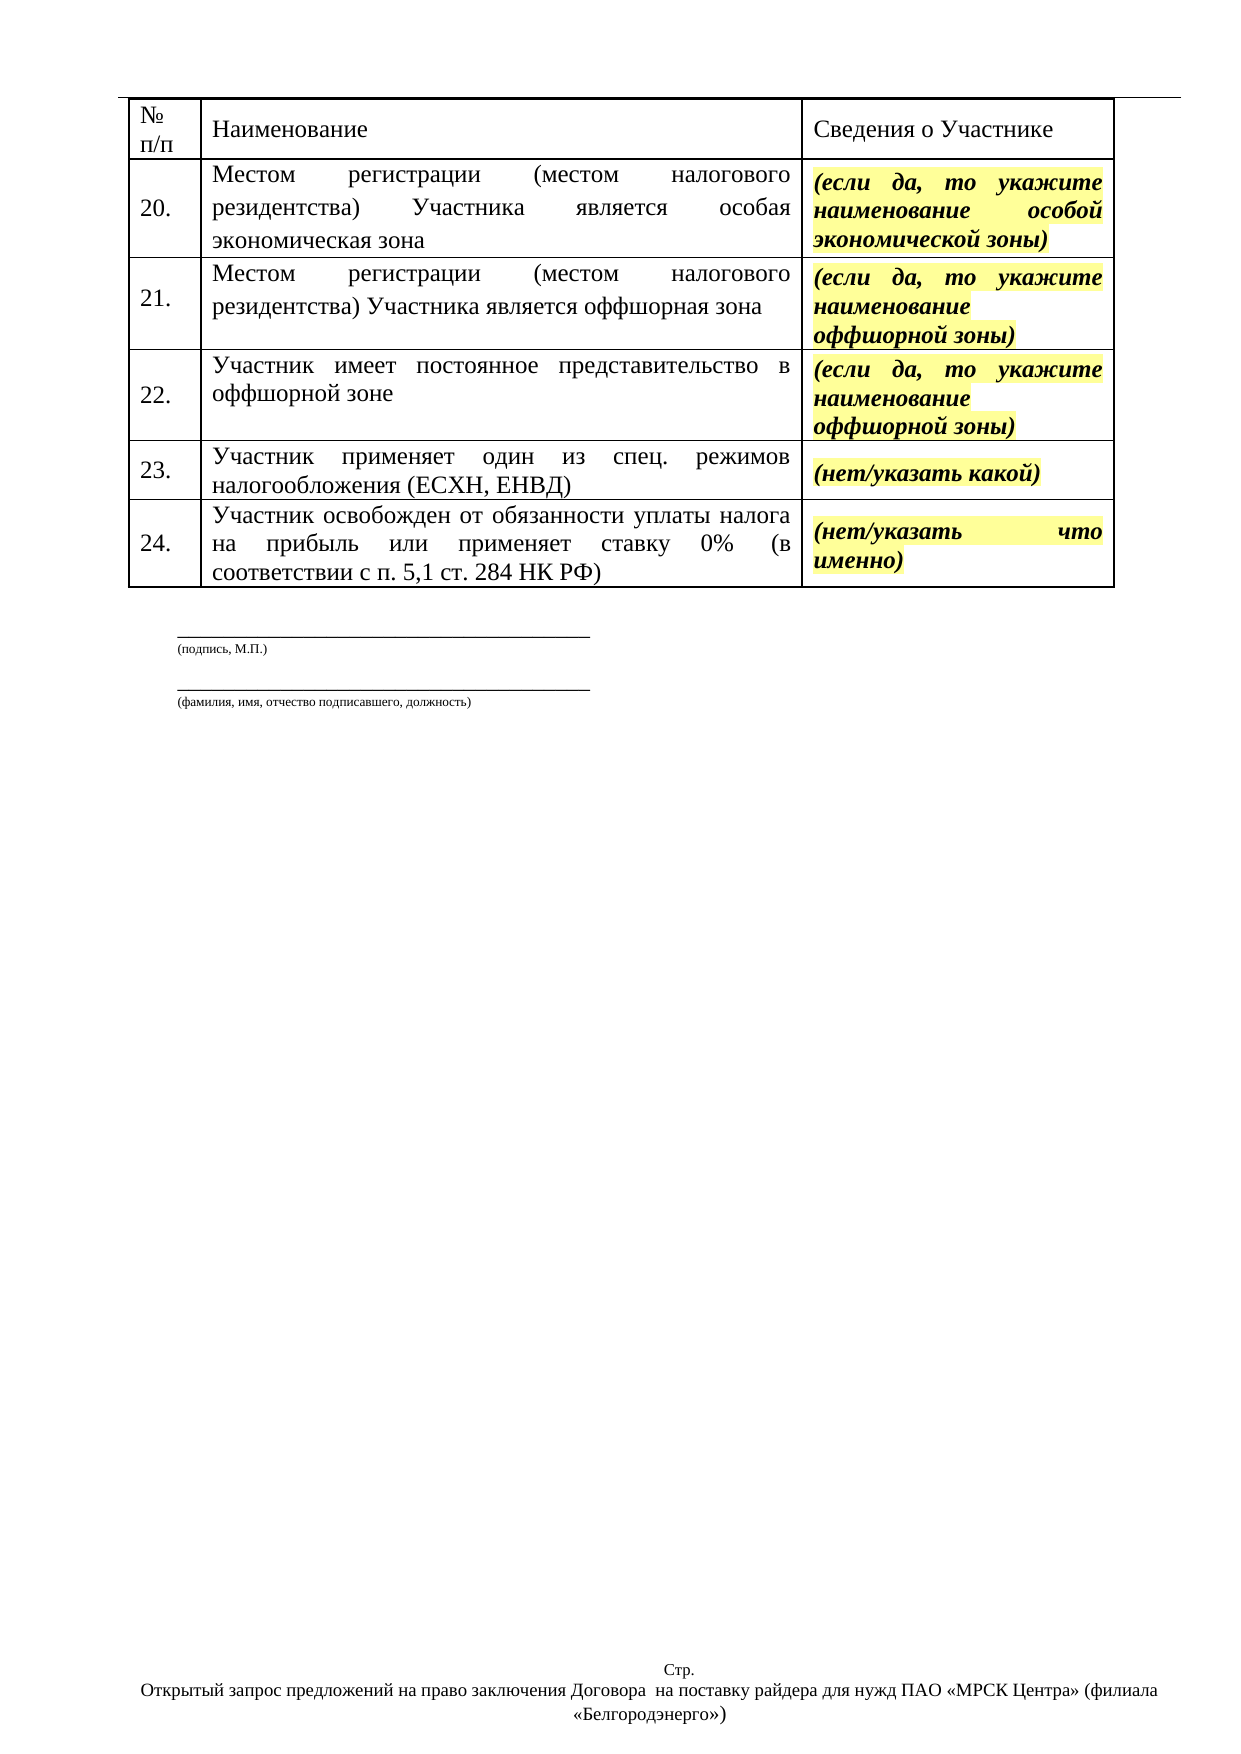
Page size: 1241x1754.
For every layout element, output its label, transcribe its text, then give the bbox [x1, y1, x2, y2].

table_header № п/п [130, 100, 200, 158]
table_header Наименование [202, 100, 801, 158]
table_header Сведения о Участнике [803, 100, 1113, 158]
text ____________________________________ [118, 614, 605, 641]
table_cell (нет/указать какой) [803, 441, 1113, 499]
table_cell Местом регистрации (местом налогового резидентства) Участника является особая экономическая зона [202, 160, 801, 257]
table_cell (если да, то укажите наименование оффшорной зоны) [803, 350, 1113, 440]
table_cell [130, 350, 200, 440]
text ____________________________________ [118, 667, 605, 693]
table_cell Местом регистрации (местом налогового резидентства) Участника является оффшорная зона [202, 258, 801, 349]
table_cell Участник освобожден от обязанности уплаты налога на прибыль или применяет ставку 0% (в соответствии с п. 5,1 ст. 284 НК РФ) [202, 500, 801, 586]
table_cell (если да, то укажите наименование оффшорной зоны) [803, 258, 1113, 349]
table_cell Участник имеет постоянное представительство в оффшорной зоне [202, 350, 801, 440]
table_cell [130, 258, 200, 349]
table_cell [130, 160, 200, 257]
table_cell (нет/указать что именно) [803, 500, 1113, 586]
table_cell (если да, то укажите наименование особой экономической зоны) [803, 160, 1113, 257]
table_cell [130, 500, 200, 586]
table_cell [130, 441, 200, 499]
text (фамилия, имя, отчество подписавшего, должность) [118, 693, 605, 720]
text (подпись, М.П.) [118, 641, 605, 667]
table_cell Участник применяет один из спец. режимов налогообложения (ЕСХН, ЕНВД) [202, 441, 801, 499]
